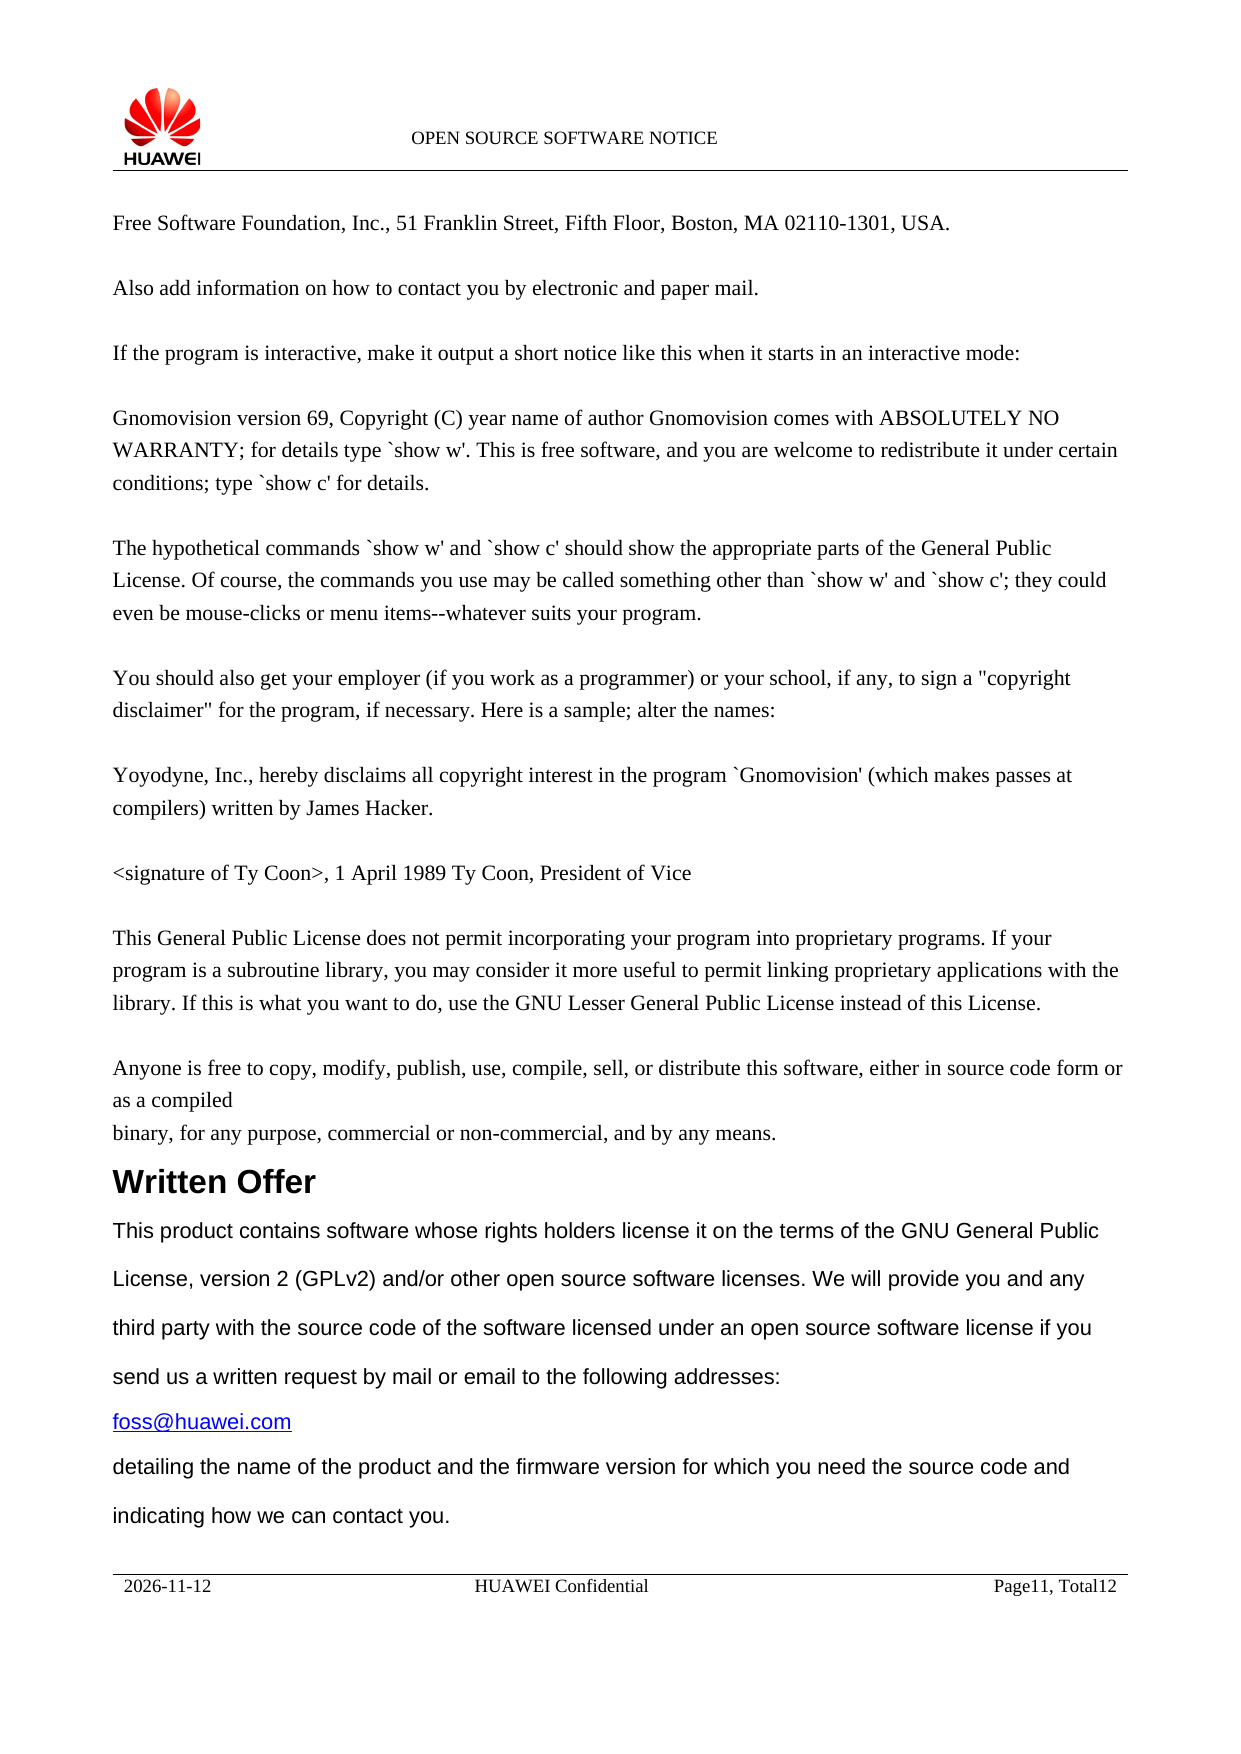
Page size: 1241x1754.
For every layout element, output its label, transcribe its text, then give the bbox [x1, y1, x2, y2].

picture [124, 88, 201, 165]
text detailing the name of the product and the firmware version for which you need the source code and indicating how we can contact you. [112, 1450, 1128, 1532]
text Written Offer [112, 1149, 1128, 1214]
text This product contains software whose rights holders license it on the terms of the GNU General Public License, version 2 (GPLv2) and/or other open source software licenses. We will provide you and any third party with the source code of the software licensed under an open source software license if you send us a written request by mail or email to the following addresses: [112, 1214, 1128, 1393]
text foss@huawei.com [112, 1405, 1128, 1438]
